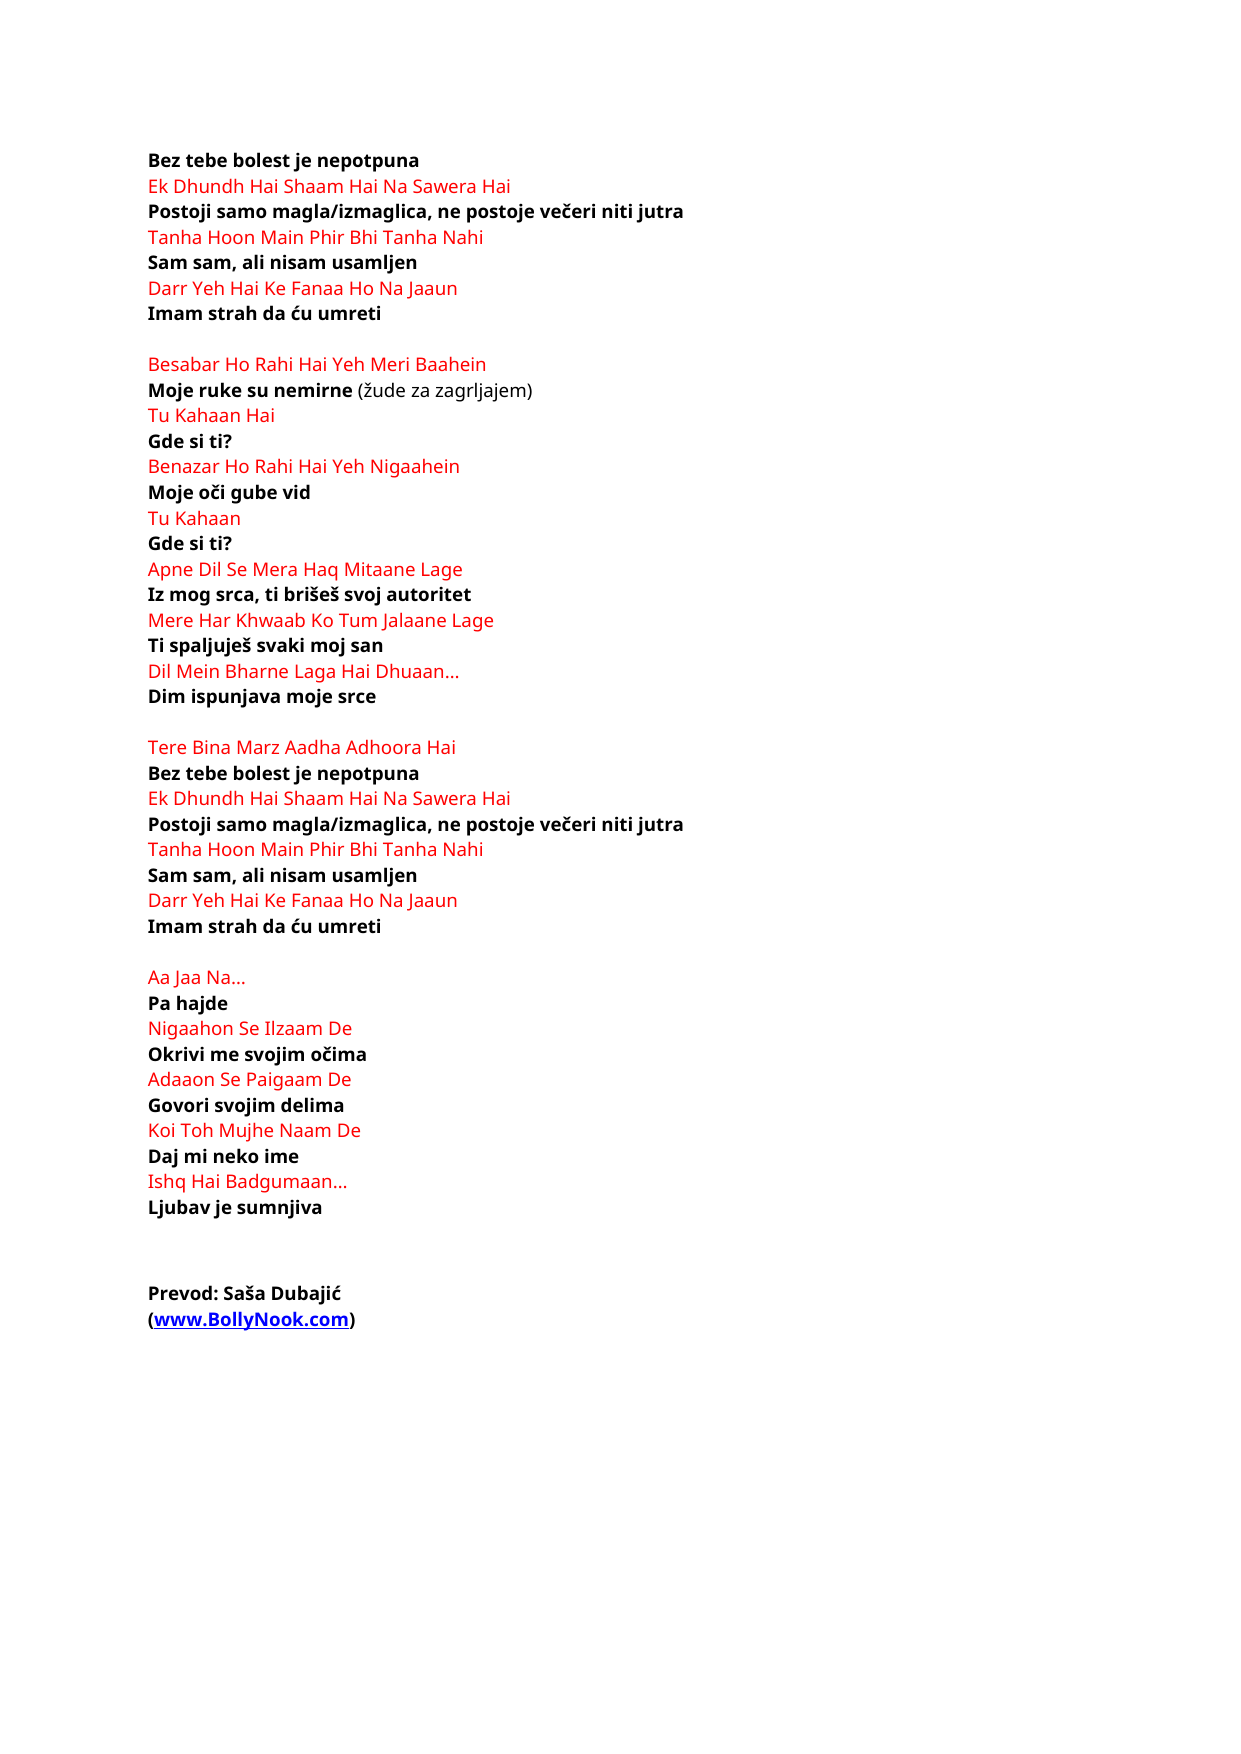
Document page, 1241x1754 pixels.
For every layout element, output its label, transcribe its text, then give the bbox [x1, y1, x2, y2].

text (www.BollyNook.com) [148, 1306, 1093, 1331]
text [148, 148, 1093, 1219]
text Prevod: Saša Dubajić [148, 1280, 1093, 1306]
